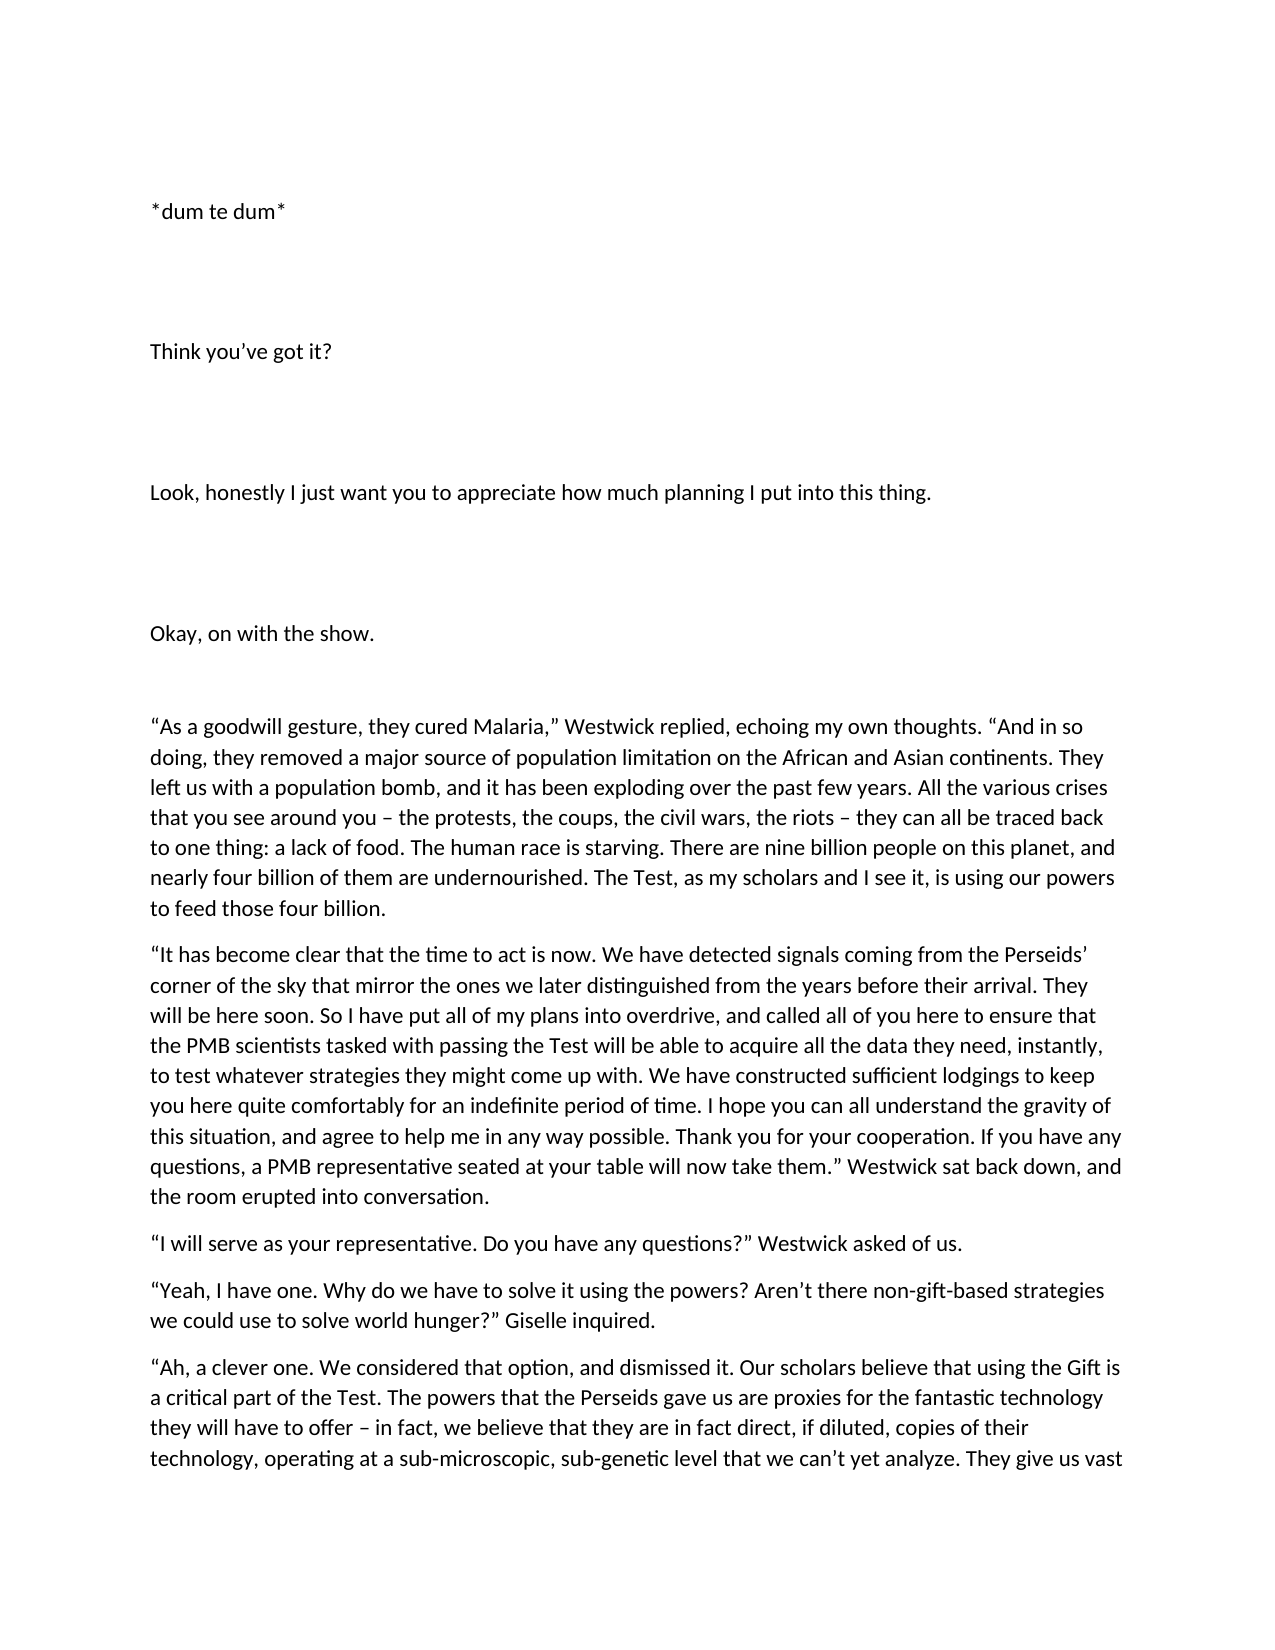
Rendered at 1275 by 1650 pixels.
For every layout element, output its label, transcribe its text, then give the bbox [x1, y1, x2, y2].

text Look, honestly I just want you to appreciate how much planning I put into this thing. [150, 478, 1125, 506]
text “I will serve as your representative. Do you have any questions?” Westwick asked of us. [150, 1229, 1125, 1257]
text *dum te dum* [150, 197, 1125, 225]
text Okay, on with the show. [150, 619, 1125, 647]
text “As a goodwill gesture, they cured Malaria,” Westwick replied, echoing my own thoughts. “And in so doing, they removed a major source of population limitation on the African and Asian continents. They left us with a population bomb, and it has been exploding over the past few years. All the various crises that you see around you – the protests, the coups, the civil wars, the riots – they can all be traced back to one thing: a lack of food. The human race is starving. There are nine billion people on this planet, and nearly four billion of them are undernourished. The Test, as my scholars and I see it, is using our powers to feed those four billion. [150, 712, 1125, 922]
text “Yeah, I have one. Why do we have to solve it using the powers? Aren’t there non-gift-based strategies we could use to solve world hunger?” Giselle inquired. [150, 1276, 1125, 1334]
text “It has become clear that the time to act is now. We have detected signals coming from the Perseids’ corner of the sky that mirror the ones we later distinguished from the years before their arrival. They will be here soon. So I have put all of my plans into overdrive, and called all of you here to ensure that the PMB scientists tasked with passing the Test will be able to acquire all the data they need, instantly, to test whatever strategies they might come up with. We have constructed sufficient lodgings to keep you here quite comfortably for an indefinite period of time. I hope you can all understand the gravity of this situation, and agree to help me in any way possible. Thank you for your cooperation. If you have any questions, a PMB representative seated at your table will now take them.” Westwick sat back down, and the room erupted into conversation. [150, 941, 1125, 1210]
text Think you’ve got it? [150, 337, 1125, 366]
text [150, 1353, 1125, 1472]
